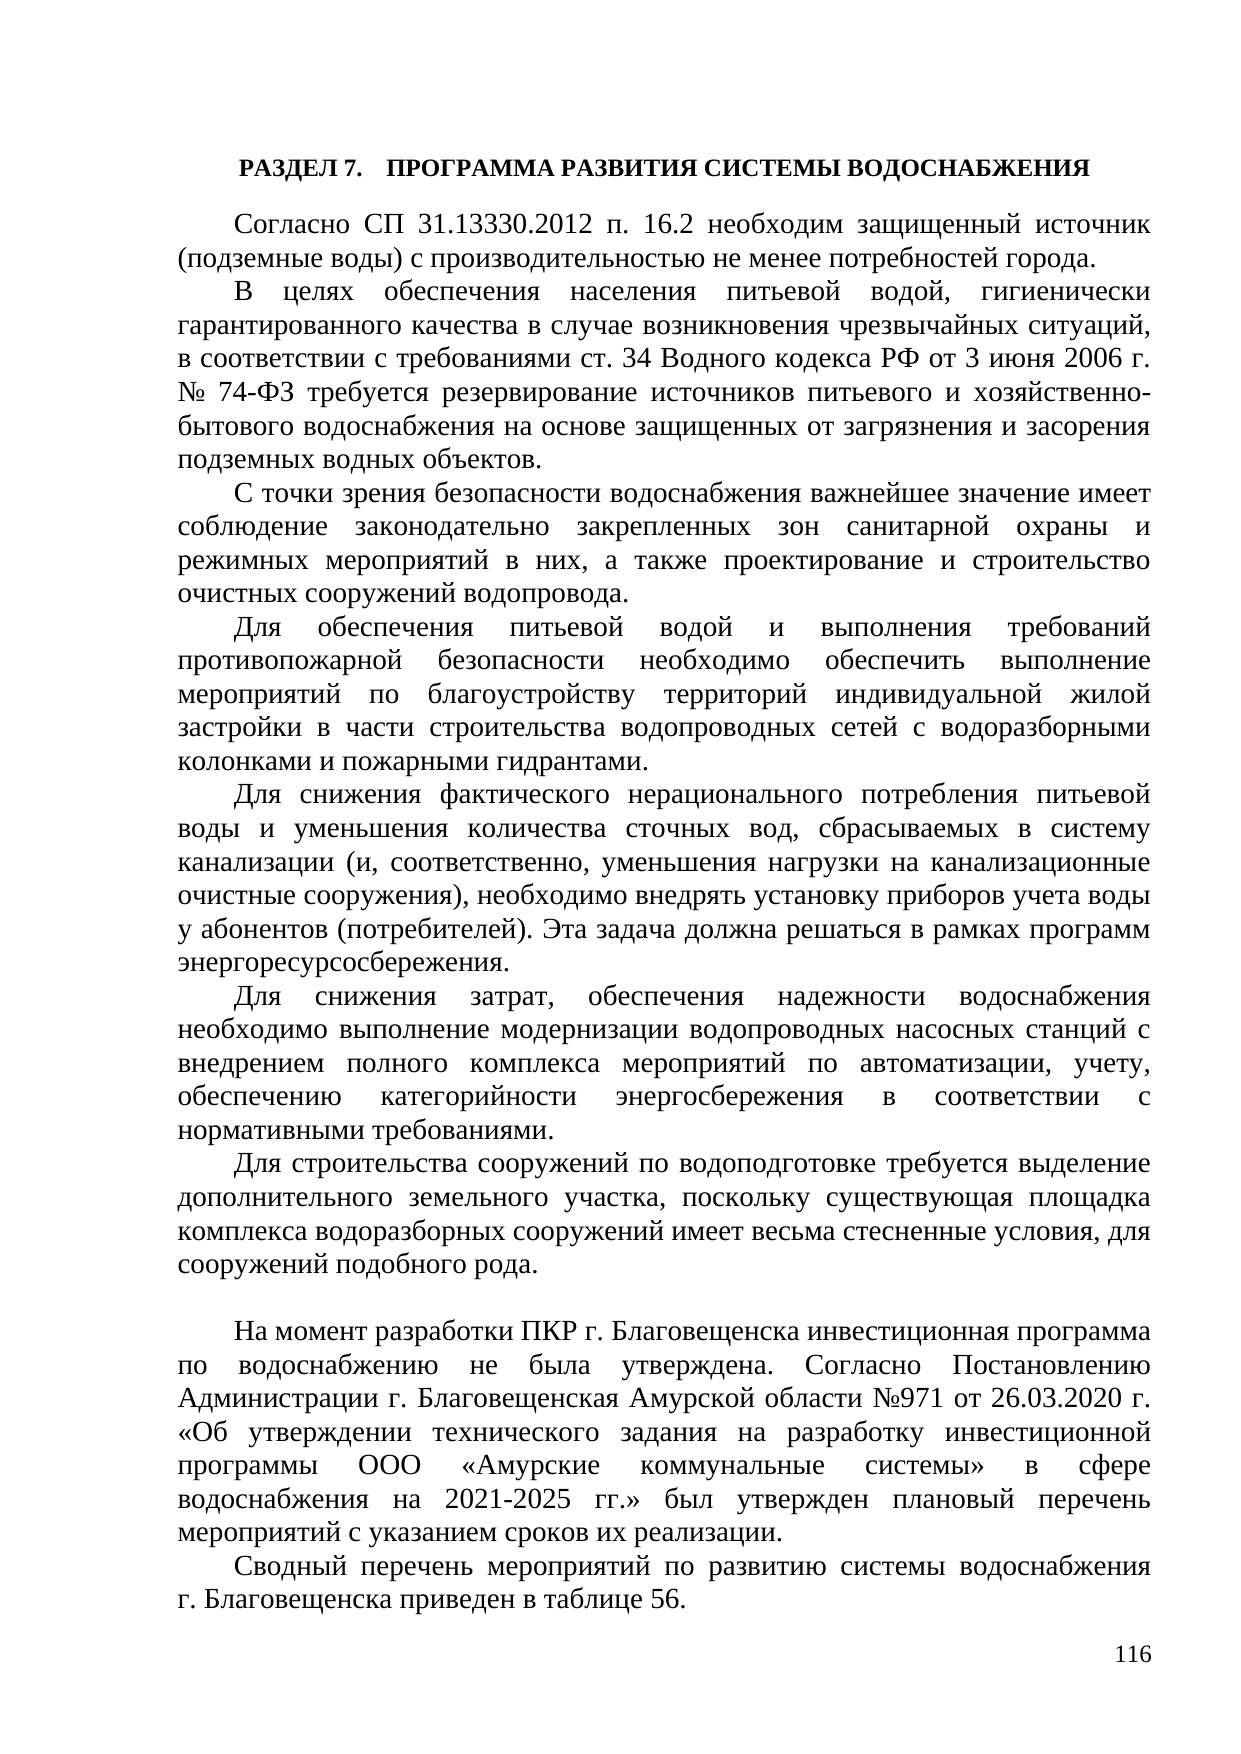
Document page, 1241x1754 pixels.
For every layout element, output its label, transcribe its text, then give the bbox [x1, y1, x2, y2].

text В целях обеспечения населения питьевой водой, гигиенически гарантированного качества в случае возникновения чрезвычайных ситуаций, в соответствии с требованиями ст. 34 Водного кодекса РФ от 3 июня 2006 г. № 74-ФЗ требуется резервирование источников питьевого и хозяйственно-бытового водоснабжения на основе защищенных от загрязнения и засорения подземных водных объектов. [177, 273, 1152, 475]
text С точки зрения безопасности водоснабжения важнейшее значение имеет соблюдение законодательно закрепленных зон санитарной охраны и режимных мероприятий в них, а также проектирование и строительство очистных сооружений водопровода. [177, 475, 1152, 609]
text Для строительства сооружений по водоподготовке требуется выделение дополнительного земельного участка, поскольку существующая площадка комплекса водоразборных сооружений имеет весьма стесненные условия, для сооружений подобного рода. [177, 1146, 1152, 1280]
text Согласно СП 31.13330.2012 п. 16.2 необходим защищенный источник (подземные воды) с производительностью не менее потребностей города. [177, 206, 1152, 273]
subtitle ПРОГРАММА РАЗВИТИЯ СИСТЕМЫ ВОДОСНАБЖЕНИЯ [177, 153, 1152, 181]
text Для снижения затрат, обеспечения надежности водоснабжения необходимо выполнение модернизации водопроводных насосных станций с внедрением полного комплекса мероприятий по автоматизации, учету, обеспечению категорийности энергосбережения в соответствии с нормативными требованиями. [177, 978, 1152, 1146]
text На момент разработки ПКР г. Благовещенска инвестиционная программа по водоснабжению не была утверждена. Согласно Постановлению Администрации г. Благовещенская Амурской области №971 от 26.03.2020 г. «Об утверждении технического задания на разработку инвестиционной программы ООО «Амурские коммунальные системы» в сфере водоснабжения на 2021-2025 гг.» был утвержден плановый перечень мероприятий с указанием сроков их реализации. [177, 1313, 1152, 1548]
text Для снижения фактического нерационального потребления питьевой воды и уменьшения количества сточных вод, сбрасываемых в систему канализации (и, соответственно, уменьшения нагрузки на канализационные очистные сооружения), необходимо внедрять установку приборов учета воды у абонентов (потребителей). Эта задача должна решаться в рамках программ энергоресурсосбережения. [177, 777, 1152, 978]
text Сводный перечень мероприятий по развитию системы водоснабжения г. Благовещенска приведен в таблице 56. [177, 1548, 1152, 1615]
text Для обеспечения питьевой водой и выполнения требований противопожарной безопасности необходимо обеспечить выполнение мероприятий по благоустройству территорий индивидуальной жилой застройки в части строительства водопроводных сетей с водоразборными колонками и пожарными гидрантами. [177, 609, 1152, 777]
